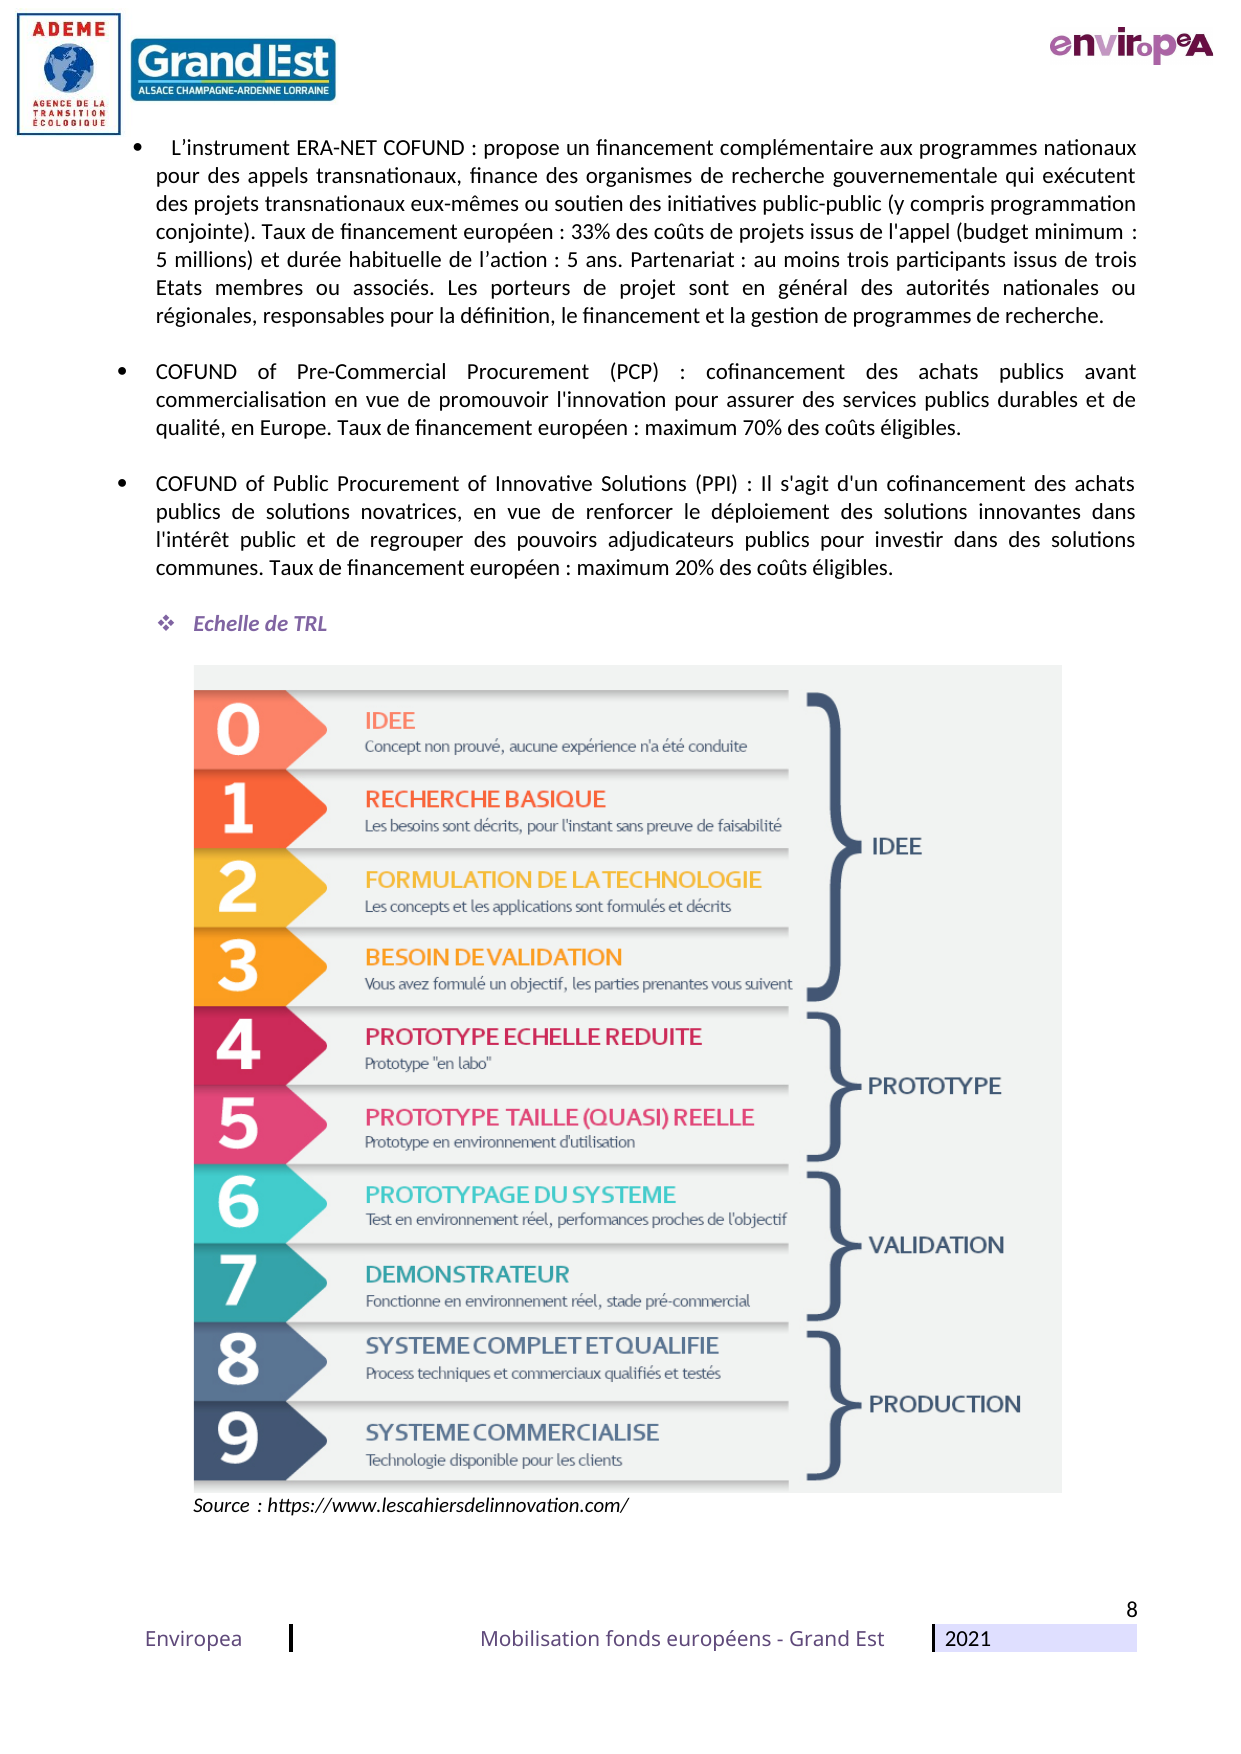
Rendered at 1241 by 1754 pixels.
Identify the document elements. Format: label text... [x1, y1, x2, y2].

list COFUND of Pre-Commercial Procurement (PCP) : cofinancement des achats publics avant commercialisation en vue de promouvoir l'innovation pour assurer des services publics durables et de qualité, en Europe. Taux de financement européen : maximum 70% des coûts éligibles. [118, 357, 1138, 441]
list L’instrument ERA-NET COFUND : propose un financement complémentaire aux programmes nationaux pour des appels transnationaux, finance des organismes de recherche gouvernementale qui exécutent des projets transnationaux eux-mêmes ou soutien des initiatives public-public (y compris programmation conjointe). Taux de financement européen : 33% des coûts de projets issus de l'appel (budget minimum : 5 millions) et durée habituelle de l’action : 5 ans. Partenariat : au moins trois participants issus de trois Etats membres ou associés. Les porteurs de projet sont en général des autorités nationales ou régionales, responsables pour la définition, le financement et la gestion de programmes de recherche. [118, 133, 1138, 329]
picture [1050, 27, 1214, 65]
picture [3, 8, 339, 139]
list COFUND of Public Procurement of Innovative Solutions (PPI) : Il s'agit d'un cofinancement des achats publics de solutions novatrices, en vue de renforcer le déploiement des solutions innovantes dans l'intérêt public et de regrouper des pouvoirs adjudicateurs publics pour investir dans des solutions communes. Taux de financement européen : maximum 20% des coûts éligibles. [118, 469, 1138, 581]
picture [193, 665, 1062, 1493]
list Echelle de TRL [156, 609, 1138, 637]
text Source : https://www.lescahiersdelinnovation.com/ [118, 1493, 1138, 1518]
